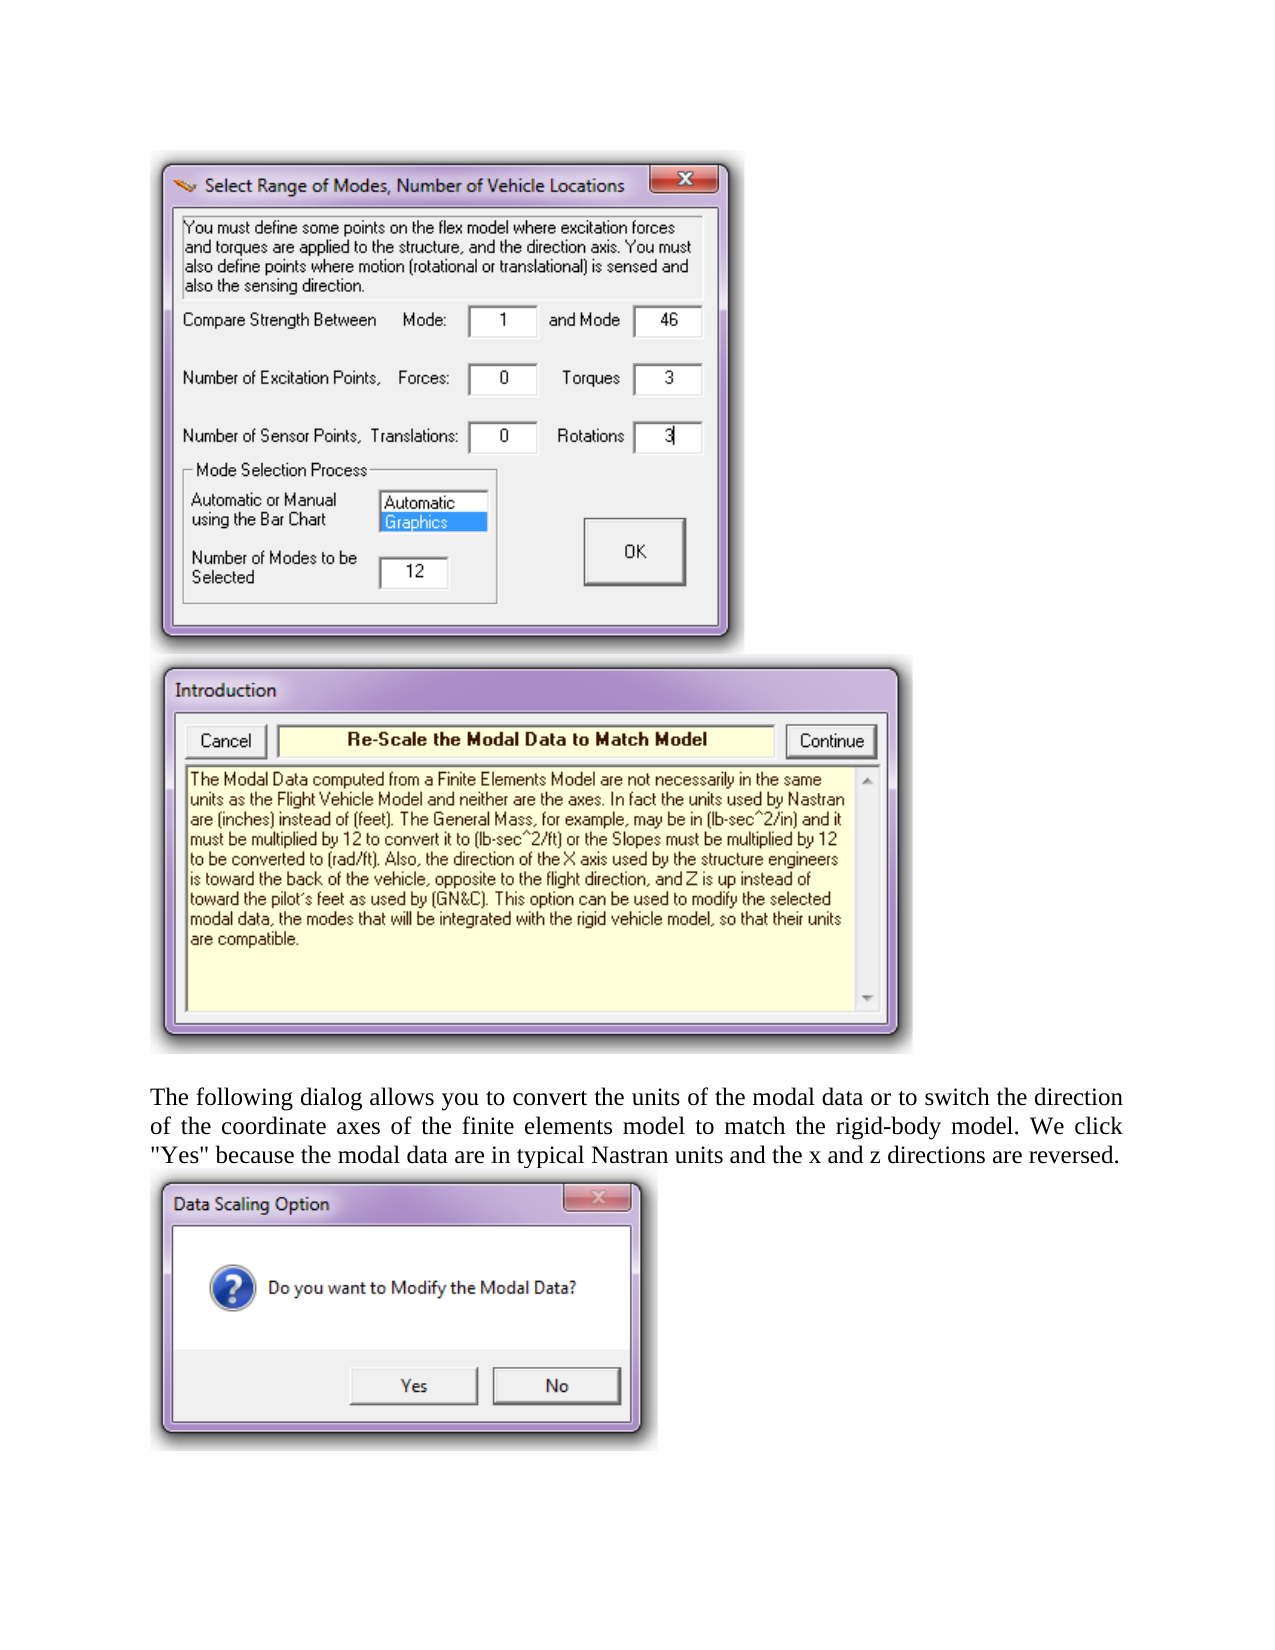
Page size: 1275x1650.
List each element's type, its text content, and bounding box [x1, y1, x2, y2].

picture [150, 1168, 661, 1451]
picture [150, 150, 913, 1054]
text The following dialog allows you to convert the units of the modal data or to switch the direction of the coordinate axes of the finite elements model to match the rigid-body model. We click "Yes" because the modal data are in typical Nastran units and the x and z directions are reversed. [150, 1082, 1125, 1168]
